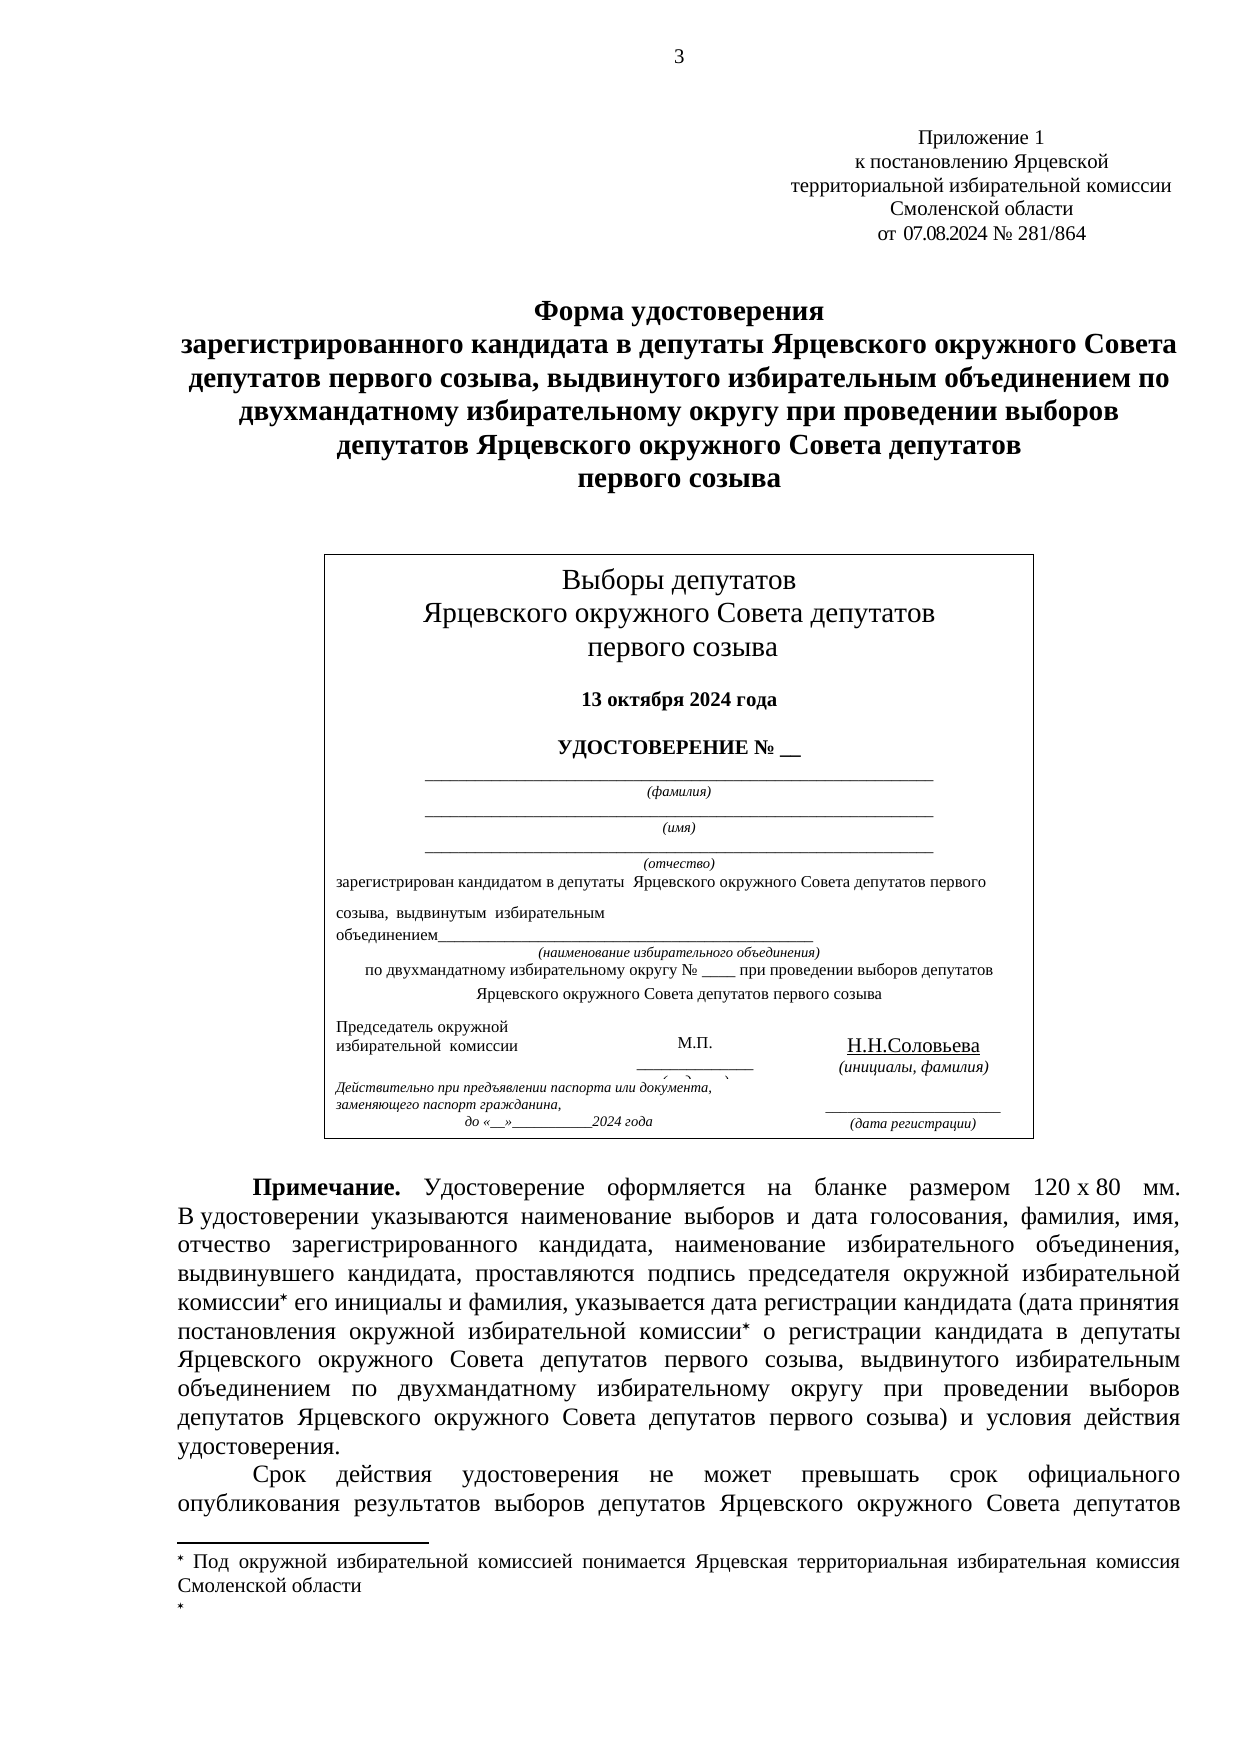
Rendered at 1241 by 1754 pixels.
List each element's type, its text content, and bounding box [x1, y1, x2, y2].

table_header Выборы депутатов Ярцевского окружного Совета депутатов первого созыва 13 октября 2024 года УДОСТОВЕРЕНИЕ № __ _____________________________________________________________ (фамилия) _____________________________________________________________ (имя) _____________________________________________________________ (отчество) зарегистрирован кандидатом в депутаты Ярцевского окружного Совета депутатов первого созыва, выдвинутым избирательным объединением_____________________________________________ (наименование избирательного объединения) по двухмандатному избирательному округу № ____ при проведении выборов депутатов Ярцевского окружного Совета депутатов первого созыва [325, 555, 1033, 1007]
table_cell М.П. ______________ (подпись) [596, 1007, 793, 1079]
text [177, 1459, 1181, 1517]
text от 07.08.2024 № 281/864 [783, 221, 1181, 244]
text к постановлению Ярцевской территориальной избирательной комиссии [783, 149, 1181, 197]
text Смоленской области [783, 197, 1181, 221]
text Примечание. Удостоверение оформляется на бланке размером 120 х 80 мм. В удостоверении указываются наименование выборов и дата голосования, фамилия, имя, отчество зарегистрированного кандидата, наименование избирательного объединения, выдвинувшего кандидата, проставляются подпись председателя окружной избирательной комиссии его инициалы и фамилия, указывается дата регистрации кандидата (дата принятия постановления окружной избирательной комиссии о регистрации кандидата в депутаты Ярцевского окружного Совета депутатов первого созыва, выдвинутого избирательным объединением по двухмандатному избирательному округу при проведении выборов депутатов Ярцевского окружного Совета депутатов первого созыва) и условия действия удостоверения. [177, 1172, 1181, 1459]
table_cell Председатель окружной избирательной комиссии [325, 1007, 596, 1079]
text Приложение 1 [783, 125, 1181, 149]
table_cell Н.Н.Соловьева (инициалы, фамилия) [793, 1007, 1033, 1079]
text Форма удостоверения [177, 293, 1181, 326]
table_cell Действительно при предъявлении паспорта или документа, заменяющего паспорт гражданина, до «__»___________2024 года [325, 1079, 792, 1137]
table_cell ___________ ________________________ (дата регистрации) [793, 1079, 1033, 1137]
text зарегистрированного кандидата в депутаты Ярцевского окружного Совета депутатов первого созыва, выдвинутого избирательным объединением по двухмандатному избирательному округу при проведении выборов депутатов Ярцевского окружного Совета депутатов [177, 326, 1181, 460]
text первого созыва [177, 460, 1181, 494]
